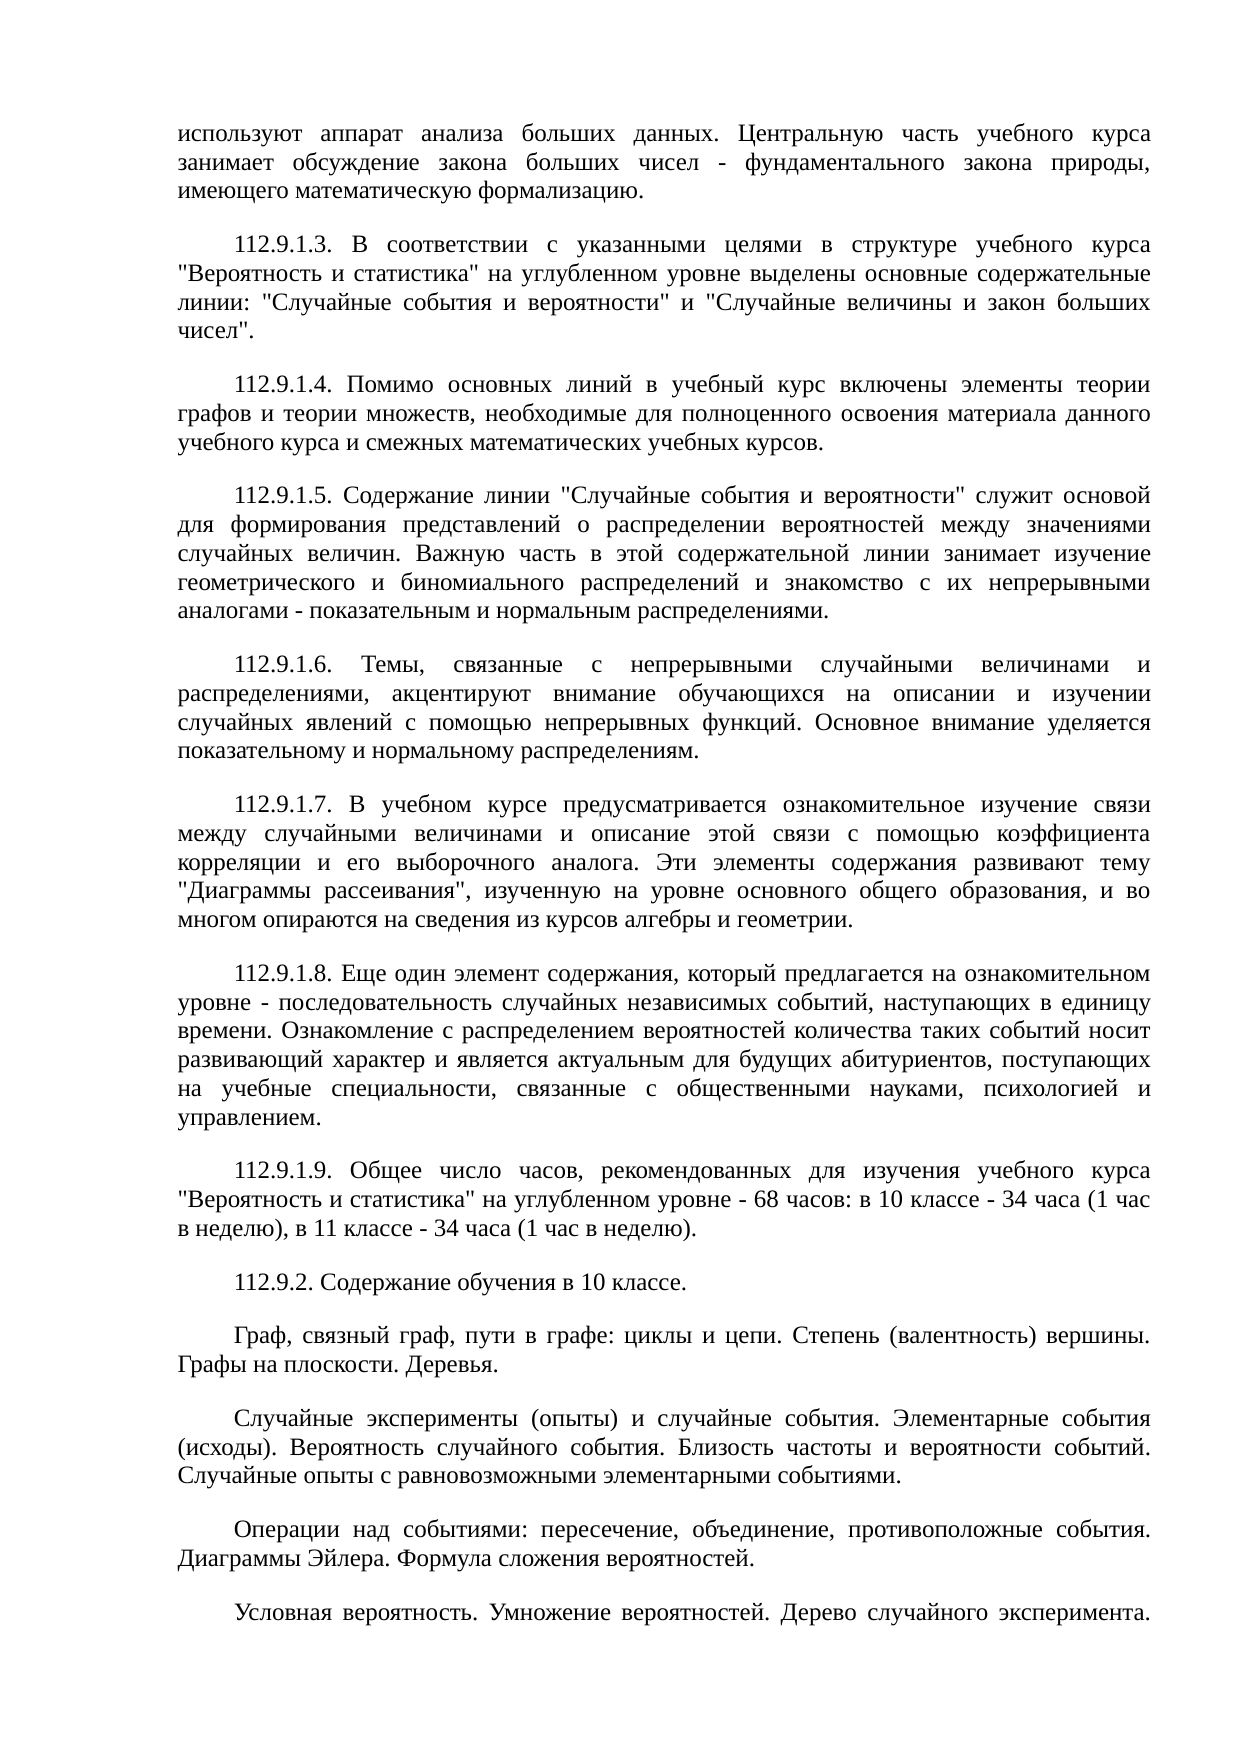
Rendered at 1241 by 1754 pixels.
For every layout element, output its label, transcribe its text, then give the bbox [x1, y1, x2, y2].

text 112.9.1.4. Помимо основных линий в учебный курс включены элементы теории графов и теории множеств, необходимые для полноценного освоения материала данного учебного курса и смежных математических учебных курсов. [177, 369, 1152, 456]
text 112.9.1.3. В соответствии с указанными целями в структуре учебного курса "Вероятность и статистика" на углубленном уровне выделены основные содержательные линии: "Случайные события и вероятности" и "Случайные величины и закон больших чисел". [177, 229, 1152, 344]
text 112.9.2. Содержание обучения в 10 классе. [177, 1267, 1152, 1296]
text 112.9.1.6. Темы, связанные с непрерывными случайными величинами и распределениями, акцентируют внимание обучающихся на описании и изучении случайных явлений с помощью непрерывных функций. Основное внимание уделяется показательному и нормальному распределениям. [177, 649, 1152, 764]
text 112.9.1.9. Общее число часов, рекомендованных для изучения учебного курса "Вероятность и статистика" на углубленном уровне - 68 часов: в 10 классе - 34 часа (1 час в неделю), в 11 классе - 34 часа (1 час в неделю). [177, 1156, 1152, 1242]
text Случайные эксперименты (опыты) и случайные события. Элементарные события (исходы). Вероятность случайного события. Близость частоты и вероятности событий. Случайные опыты с равновозможными элементарными событиями. [177, 1403, 1152, 1489]
text 112.9.1.8. Еще один элемент содержания, который предлагается на ознакомительном уровне - последовательность случайных независимых событий, наступающих в единицу времени. Ознакомление с распределением вероятностей количества таких событий носит развивающий характер и является актуальным для будущих абитуриентов, поступающих на учебные специальности, связанные с общественными науками, психологией и управлением. [177, 958, 1152, 1131]
text 112.9.1.7. В учебном курсе предусматривается ознакомительное изучение связи между случайными величинами и описание этой связи с помощью коэффициента корреляции и его выборочного аналога. Эти элементы содержания развивают тему "Диаграммы рассеивания", изученную на уровне основного общего образования, и во многом опираются на сведения из курсов алгебры и геометрии. [177, 789, 1152, 933]
text Граф, связный граф, пути в графе: циклы и цепи. Степень (валентность) вершины. Графы на плоскости. Деревья. [177, 1321, 1152, 1378]
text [177, 118, 1152, 204]
text 112.9.1.5. Содержание линии "Случайные события и вероятности" служит основой для формирования представлений о распределении вероятностей между значениями случайных величин. Важную часть в этой содержательной линии занимает изучение геометрического и биномиального распределений и знакомство с их непрерывными аналогами - показательным и нормальным распределениями. [177, 481, 1152, 624]
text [177, 1597, 1152, 1626]
text Операции над событиями: пересечение, объединение, противоположные события. Диаграммы Эйлера. Формула сложения вероятностей. [177, 1514, 1152, 1572]
